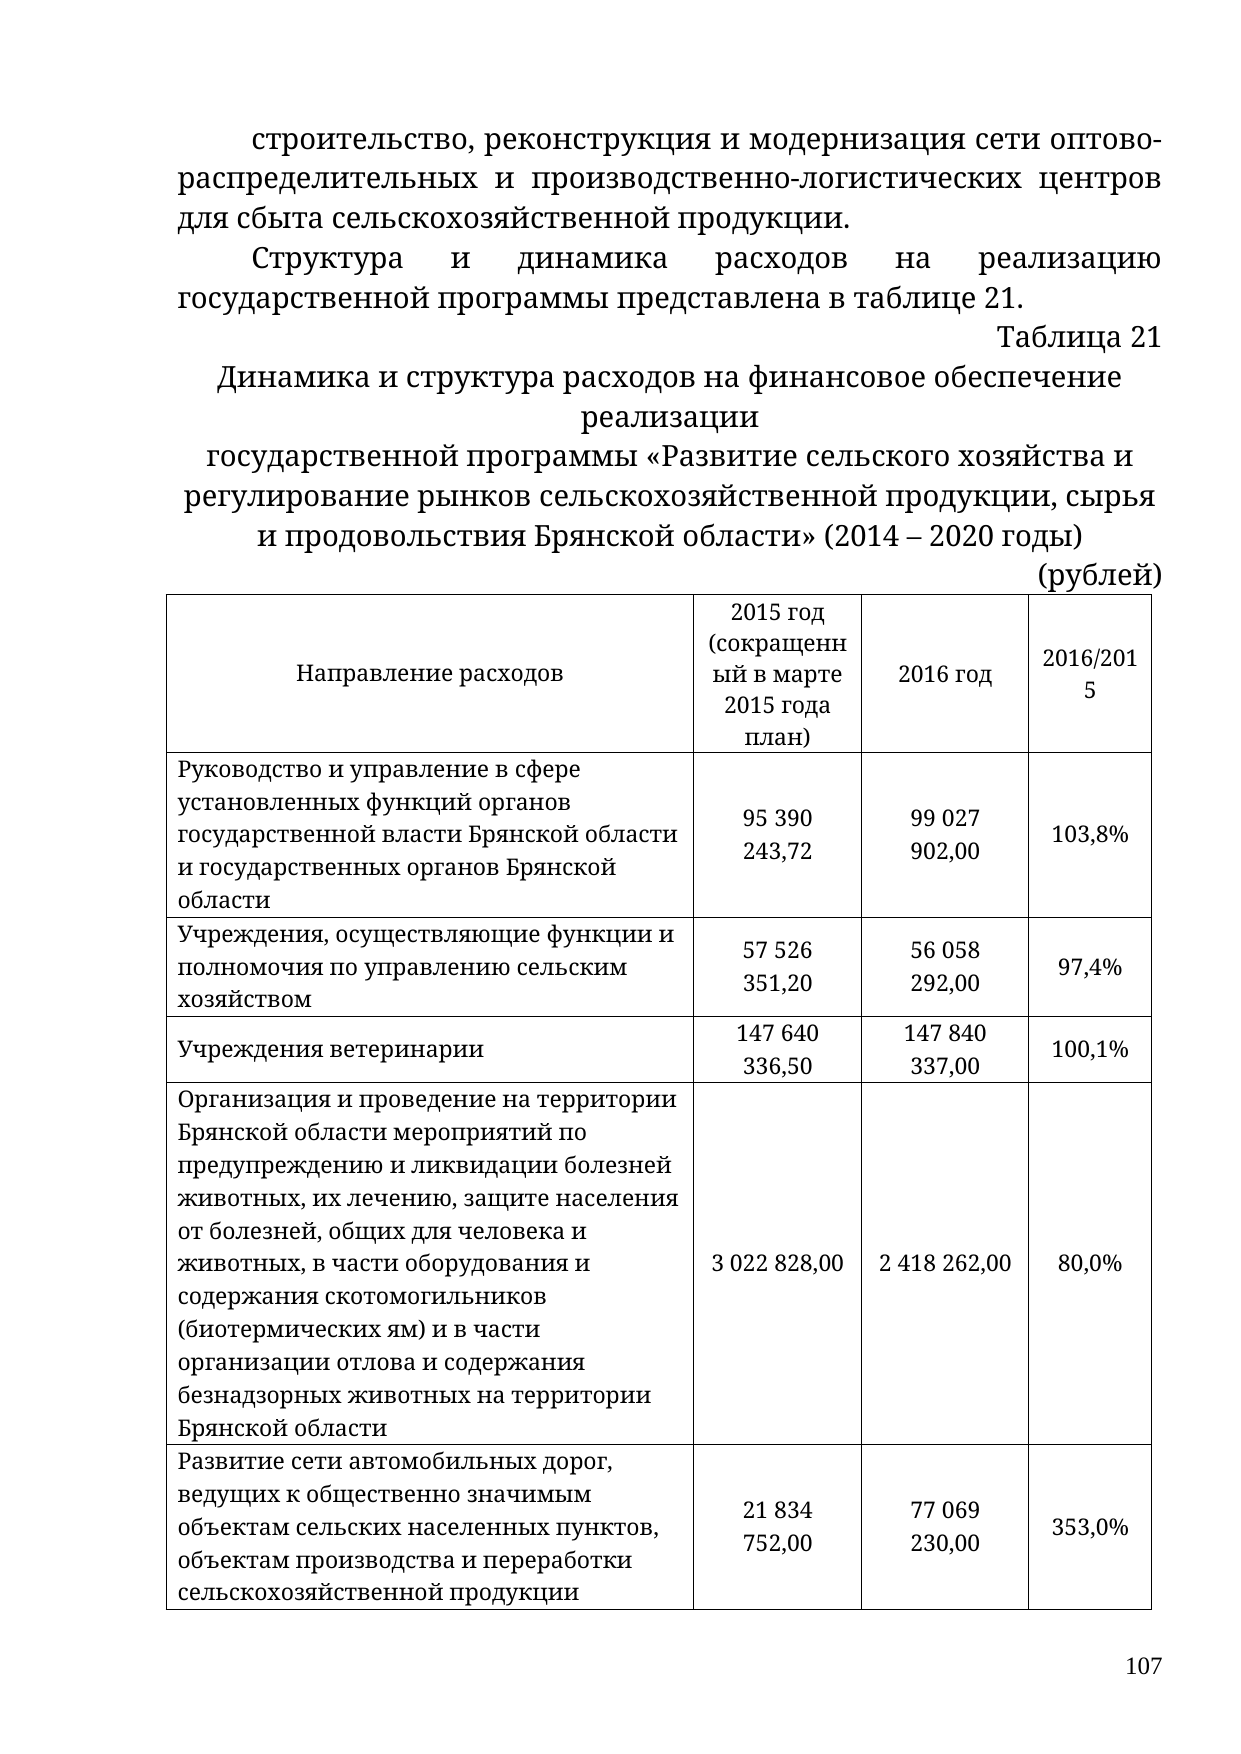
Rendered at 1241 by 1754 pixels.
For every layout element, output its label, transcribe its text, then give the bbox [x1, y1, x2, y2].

table_header Направление расходов [167, 595, 693, 752]
table_cell 2 418 262,00 [862, 1083, 1028, 1444]
text строительство, реконструкция и модернизация сети оптово-распределительных и производственно-логистических центров для сбыта сельскохозяйственной продукции. [177, 118, 1162, 237]
table_cell 95 390 243,72 [694, 753, 861, 917]
table_cell 147 840 337,00 [862, 1017, 1028, 1082]
table_header 2015 год (сокращенный в марте 2015 года план) [694, 595, 861, 752]
text (рублей) [177, 555, 1162, 594]
table_cell Учреждения ветеринарии [167, 1017, 693, 1082]
table_cell 103,8% [1029, 753, 1151, 917]
table_header 2016 год [862, 595, 1028, 752]
table_cell Учреждения, осуществляющие функции и полномочия по управлению сельским хозяйством [167, 918, 693, 1016]
table_cell 3 022 828,00 [694, 1083, 861, 1444]
table_cell 57 526 351,20 [694, 918, 861, 1016]
table_cell Руководство и управление в сфере установленных функций органов государственной власти Брянской области и государственных органов Брянской области [167, 753, 693, 917]
table_cell 21 834 752,00 [694, 1445, 861, 1609]
table_cell 99 027 902,00 [862, 753, 1028, 917]
text Динамика и структура расходов на финансовое обеспечение реализации государственной программы «Развитие сельского хозяйства и регулирование рынков сельскохозяйственной продукции, сырья и продовольствия Брянской области» (2014 – 2020 годы) [177, 356, 1162, 555]
table_cell 100,1% [1029, 1017, 1151, 1082]
table_cell Развитие сети автомобильных дорог, ведущих к общественно значимым объектам сельских населенных пунктов, объектам производства и переработки сельскохозяйственной продукции [167, 1445, 693, 1609]
text Структура и динамика расходов на реализацию государственной программы представлена в таблице 21. [177, 237, 1162, 317]
table_cell 56 058 292,00 [862, 918, 1028, 1016]
text Таблица 21 [177, 317, 1162, 356]
table_header 2016/2015 [1029, 595, 1151, 752]
table_cell 77 069 230,00 [862, 1445, 1028, 1609]
table_cell Организация и проведение на территории Брянской области мероприятий по предупреждению и ликвидации болезней животных, их лечению, защите населения от болезней, общих для человека и животных, в части оборудования и содержания скотомогильников (биотермических ям) и в части организации отлова и содержания безнадзорных животных на территории Брянской области [167, 1083, 693, 1444]
table_cell 353,0% [1029, 1445, 1151, 1609]
table_cell 147 640 336,50 [694, 1017, 861, 1082]
table_cell 97,4% [1029, 918, 1151, 1016]
table_cell 80,0% [1029, 1083, 1151, 1444]
